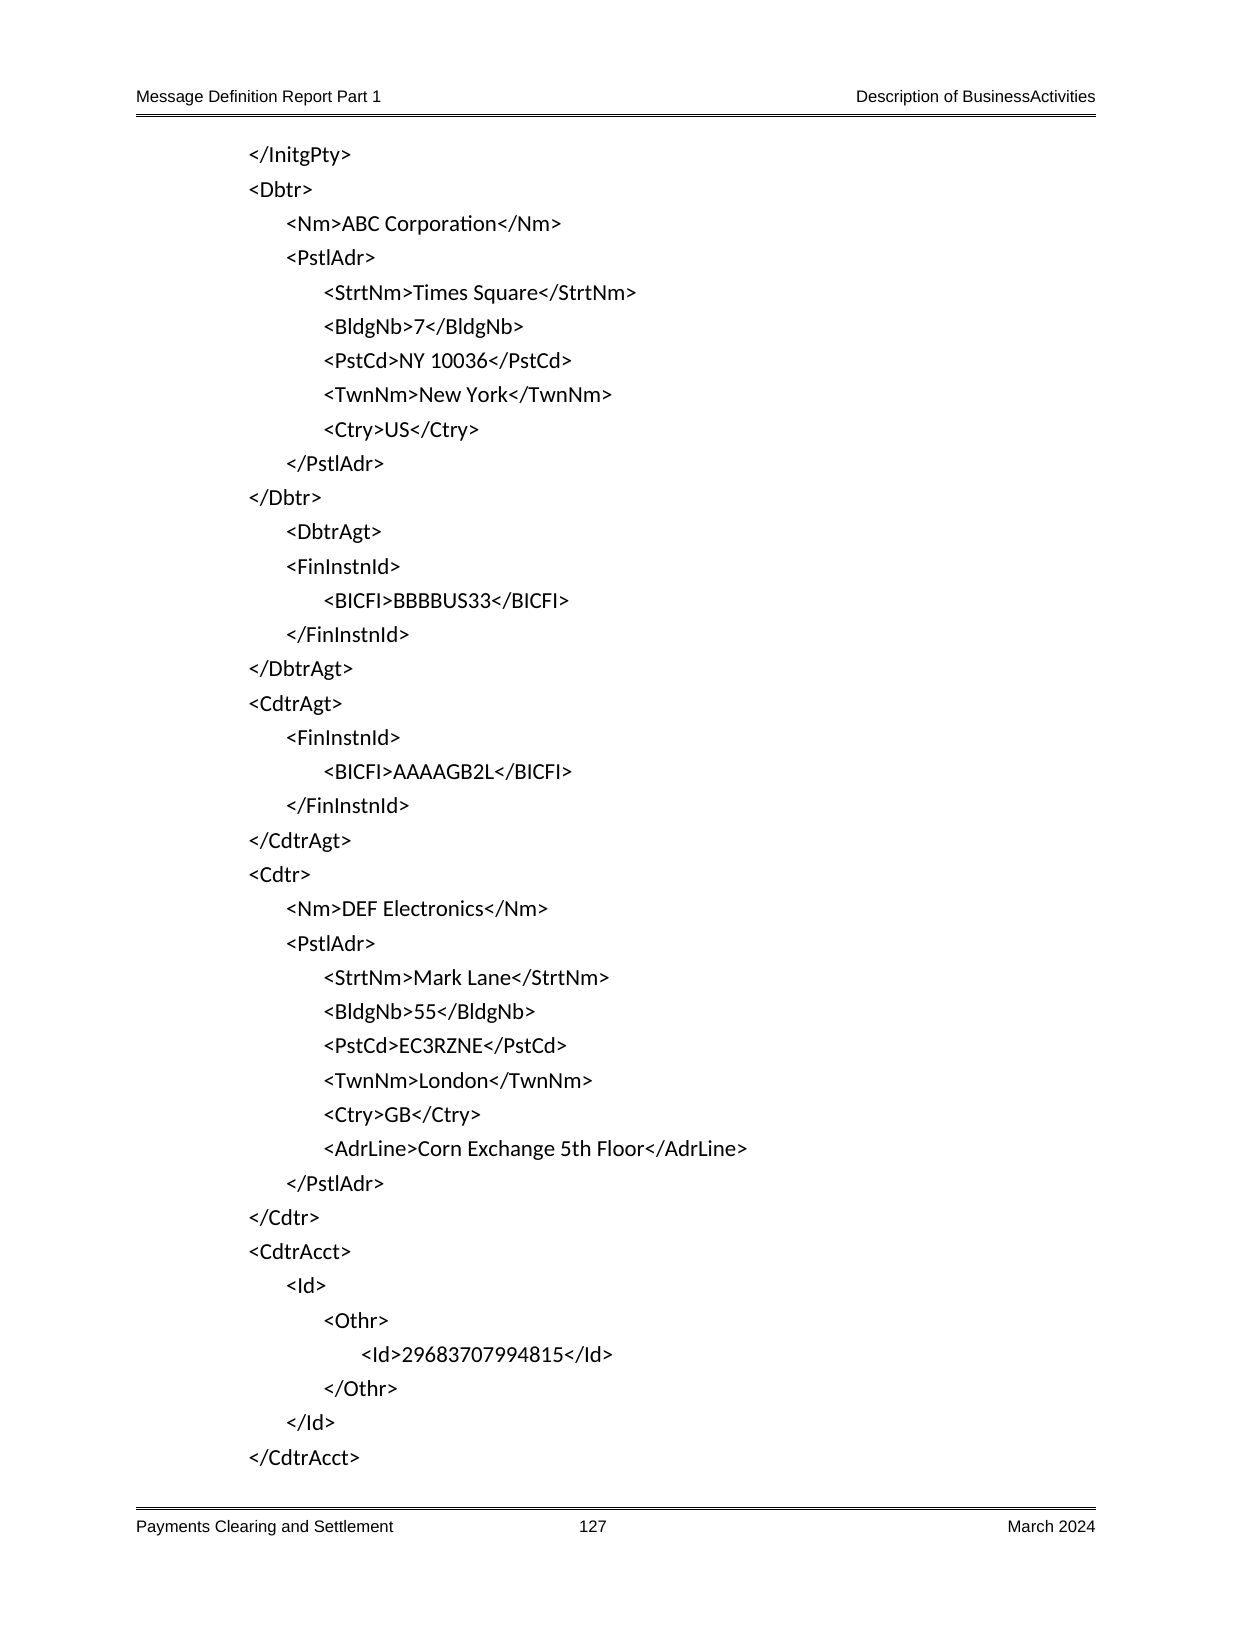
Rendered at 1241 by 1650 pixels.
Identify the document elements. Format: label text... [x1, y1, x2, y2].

text <Ctry>GB</Ctry> [136, 1100, 1104, 1128]
text <Cdtr> [136, 860, 1104, 888]
text <BICFI>AAAAGB2L</BICFI> [136, 757, 1104, 785]
text </CdtrAgt> [136, 826, 1104, 854]
text </DbtrAgt> [136, 654, 1104, 683]
text <Dbtr> [136, 175, 1104, 203]
text </InitgPty> [136, 141, 1104, 168]
text <PstCd>NY 10036</PstCd> [136, 346, 1104, 374]
text </FinInstnId> [136, 620, 1104, 648]
text </PstlAdr> [136, 449, 1104, 477]
text </PstlAdr> [136, 1169, 1104, 1197]
text <FinInstnId> [136, 723, 1104, 751]
text </Cdtr> [136, 1203, 1104, 1231]
text </Othr> [136, 1374, 1104, 1402]
text <TwnNm>New York</TwnNm> [136, 380, 1104, 408]
text <CdtrAcct> [136, 1237, 1104, 1265]
text <BldgNb>7</BldgNb> [136, 312, 1104, 340]
text <StrtNm>Mark Lane</StrtNm> [136, 963, 1104, 991]
text <BldgNb>55</BldgNb> [136, 997, 1104, 1025]
text <AdrLine>Corn Exchange 5th Floor</AdrLine> [136, 1134, 1104, 1162]
text <Ctry>US</Ctry> [136, 415, 1104, 443]
text </Id> [136, 1408, 1104, 1437]
text <TwnNm>London</TwnNm> [136, 1066, 1104, 1094]
text <PstlAdr> [136, 929, 1104, 957]
text </CdtrAcct> [136, 1443, 1104, 1471]
text <Id> [136, 1271, 1104, 1299]
text <PstCd>EC3RZNE</PstCd> [136, 1032, 1104, 1059]
text <StrtNm>Times Square</StrtNm> [136, 278, 1104, 306]
text <Othr> [136, 1306, 1104, 1334]
text <FinInstnId> [136, 552, 1104, 580]
text <DbtrAgt> [136, 517, 1104, 546]
text <Nm>DEF Electronics</Nm> [136, 894, 1104, 922]
text <Nm>ABC Corporation</Nm> [136, 209, 1104, 237]
text <CdtrAgt> [136, 689, 1104, 717]
text <BICFI>BBBBUS33</BICFI> [136, 586, 1104, 614]
text <Id>29683707994815</Id> [136, 1340, 1104, 1368]
text </Dbtr> [136, 483, 1104, 511]
text <PstlAdr> [136, 243, 1104, 271]
text </FinInstnId> [136, 792, 1104, 820]
